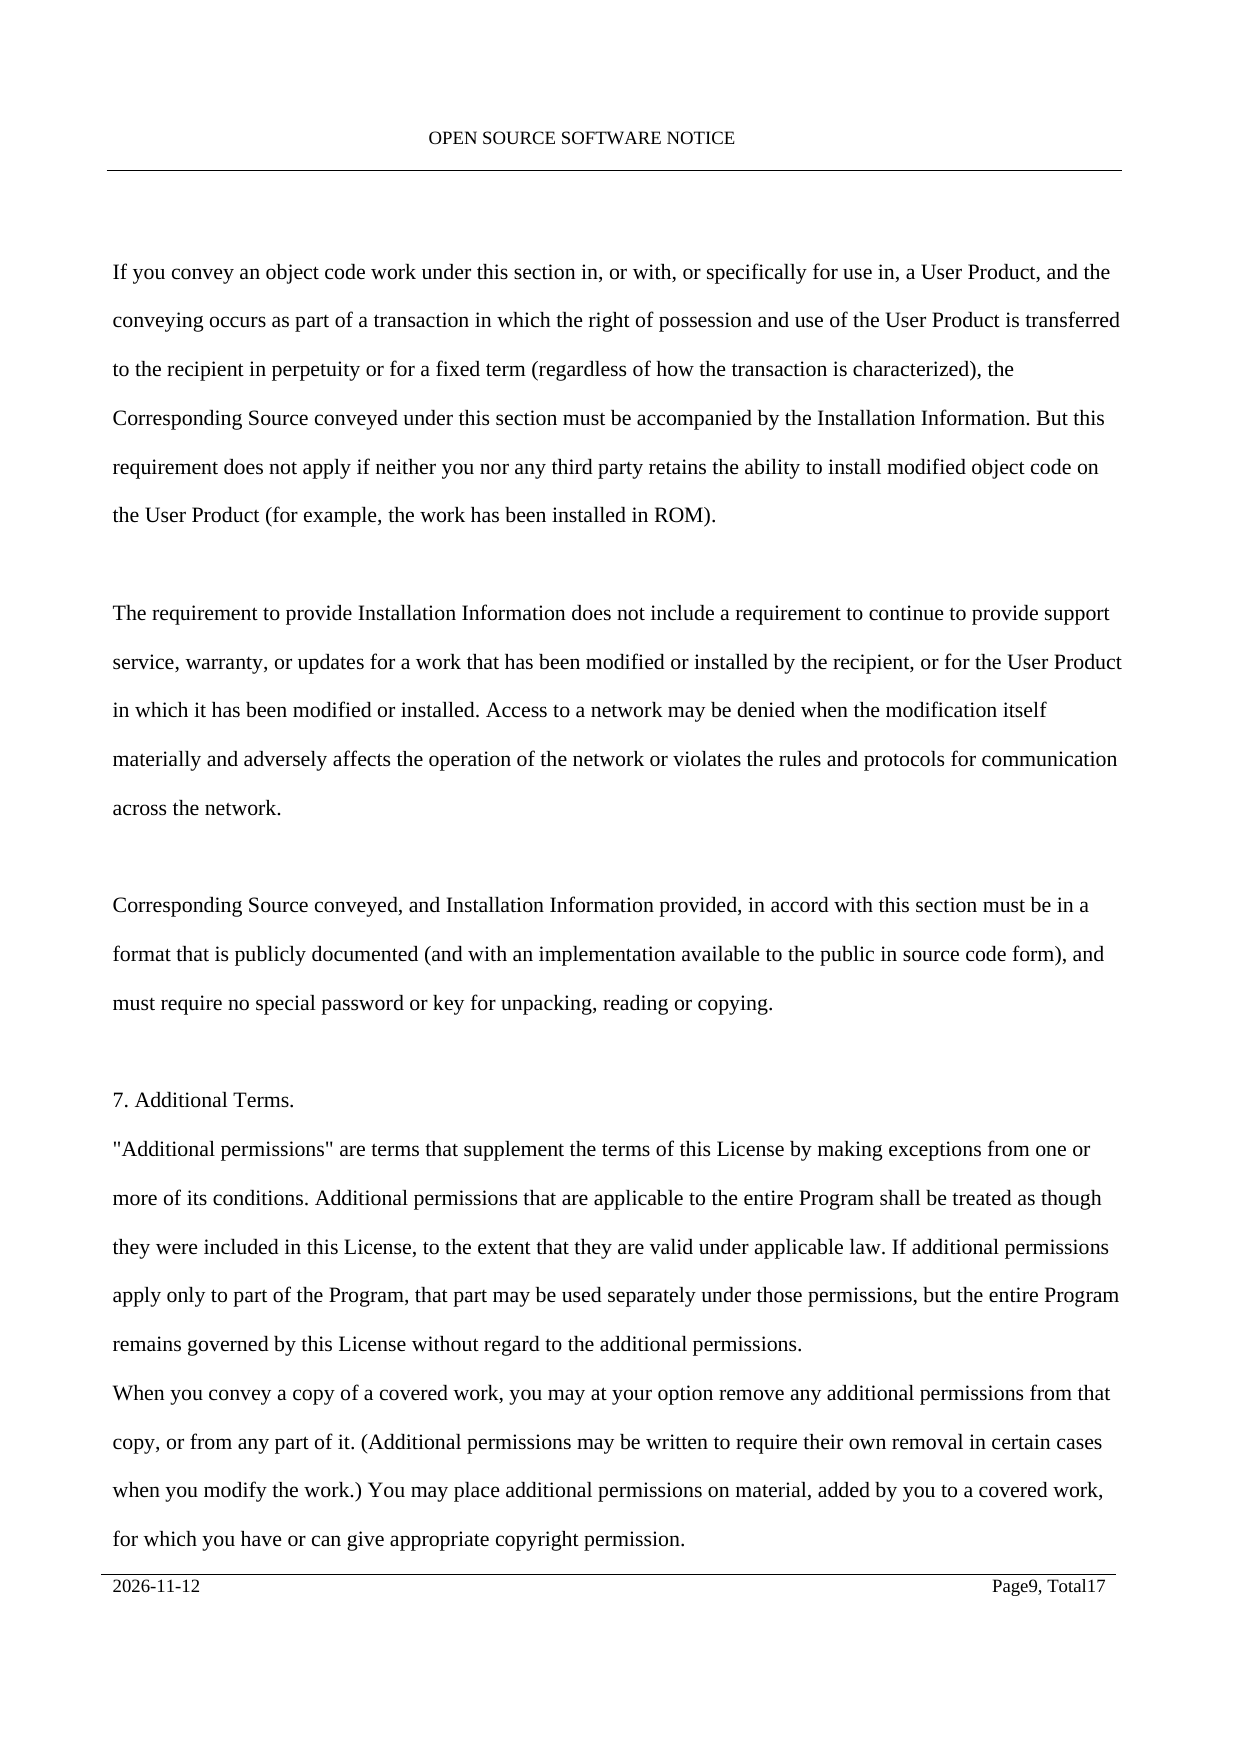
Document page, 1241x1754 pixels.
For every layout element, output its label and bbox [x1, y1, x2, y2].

text [112, 206, 1128, 1555]
